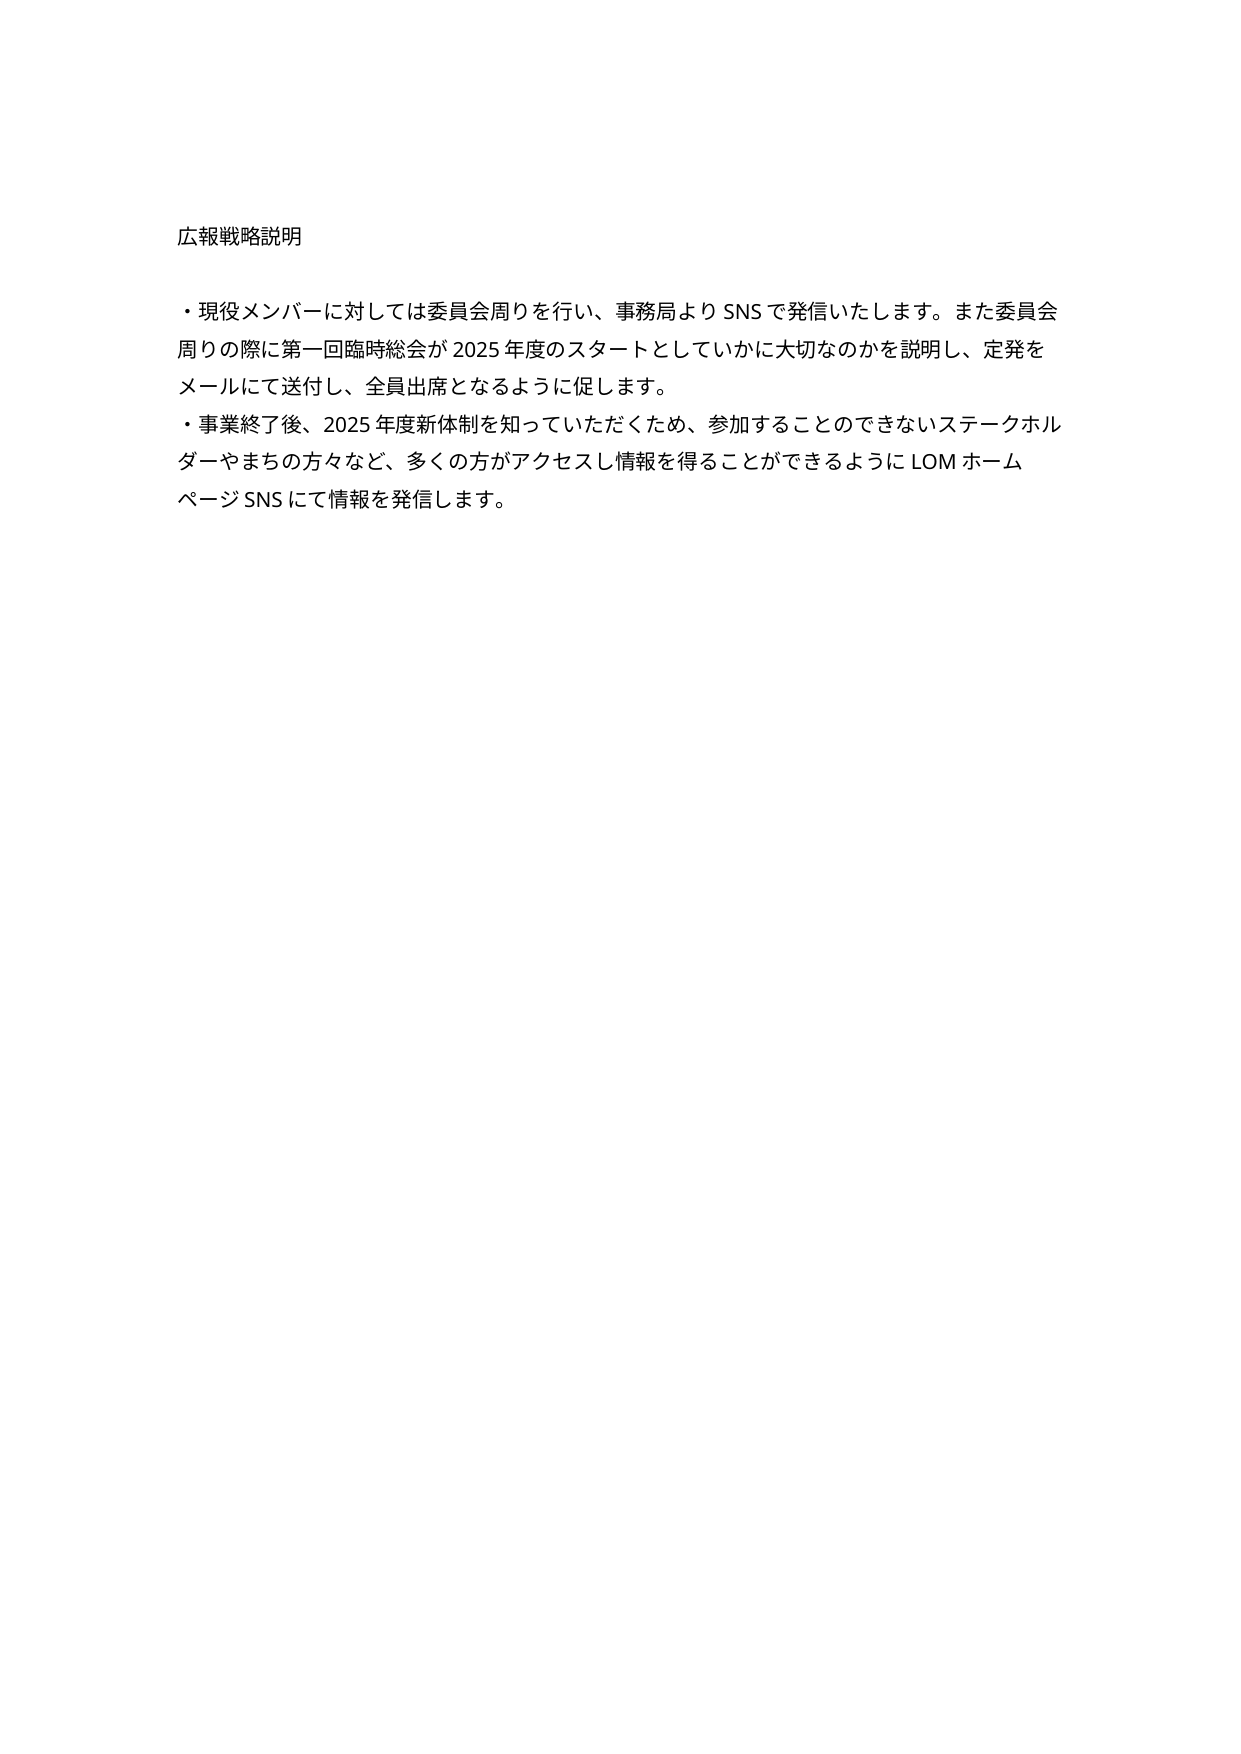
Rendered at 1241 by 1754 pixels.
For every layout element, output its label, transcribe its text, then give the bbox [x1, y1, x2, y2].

text 広報戦略説明 [177, 217, 1063, 254]
text ・事業終了後、2025年度新体制を知っていただくため、参加することのできないステークホルダーやまちの方々など、多くの方がアクセスし情報を得ることができるようにLOMホームページSNSにて情報を発信します。 [177, 404, 1063, 517]
text ・現役メンバーに対しては委員会周りを行い、事務局よりSNSで発信いたします。また委員会周りの際に第一回臨時総会が2025年度のスタートとしていかに大切なのかを説明し、定発をメールにて送付し、全員出席となるように促します。 [177, 292, 1063, 404]
